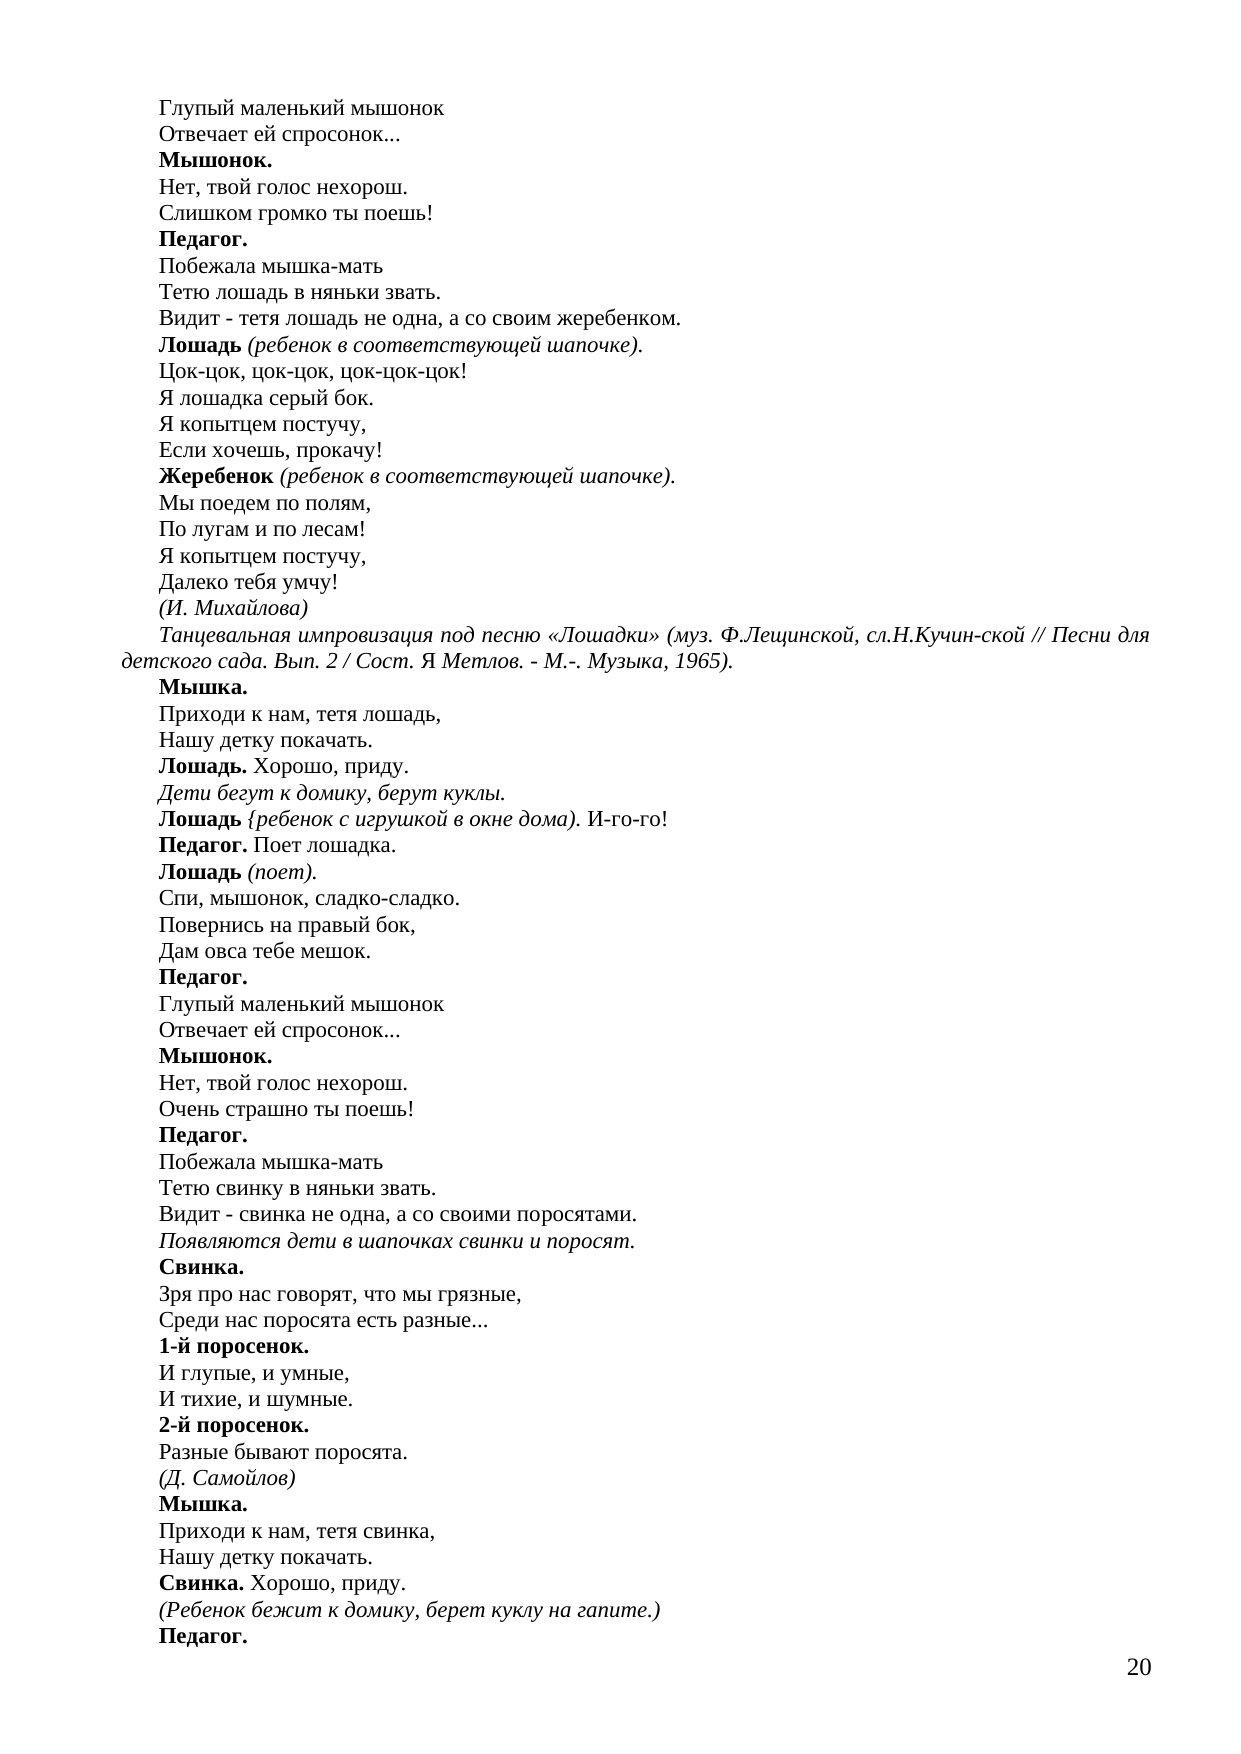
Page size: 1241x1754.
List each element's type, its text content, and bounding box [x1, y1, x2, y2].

text Педагог. [121, 963, 1152, 990]
text Лошадь (ребенок в соответствующей шапочке). [121, 331, 1152, 357]
text Танцевальная импровизация под песню «Лошадки» (муз. Ф.Лещинской, сл.Н.Кучин-ской // Песни для детского сада. Вып. 2 / Сост. Я Метлов. - М.-. Музыка, 1965). [121, 621, 1152, 673]
text Лошадь {ребенок с игрушкой в окне дома). И-го-го! [121, 805, 1152, 832]
text Появляются дети в шапочках свинки и поросят. [121, 1227, 1152, 1253]
text Разные бывают поросята. [121, 1438, 1152, 1464]
text Мышонок. [121, 146, 1152, 173]
text Слишком громко ты поешь! [121, 199, 1152, 225]
text Видит - тетя лошадь не одна, а со своим жеребенком. [121, 304, 1152, 331]
text Цок-цок, цок-цок, цок-цок-цок! [121, 357, 1152, 383]
text Очень страшно ты поешь! [121, 1095, 1152, 1121]
text Педагог. [121, 225, 1152, 252]
text 1-й поросенок. [121, 1332, 1152, 1359]
text Побежала мышка-мать [121, 1148, 1152, 1174]
text Спи, мышонок, сладко-сладко. [121, 884, 1152, 911]
text Лошадь (поет). [121, 858, 1152, 884]
text Лошадь. Хорошо, приду. [121, 752, 1152, 779]
text Повернись на правый бок, [121, 911, 1152, 937]
text По лугам и по лесам! [121, 515, 1152, 542]
text Приходи к нам, тетя свинка, [121, 1517, 1152, 1543]
text Побежала мышка-мать [121, 252, 1152, 278]
text Мышка. [121, 1490, 1152, 1517]
text Видит - свинка не одна, а со своими поросятами. [121, 1201, 1152, 1227]
text Зря про нас говорят, что мы грязные, [121, 1279, 1152, 1306]
text Отвечает ей спросонок... [121, 120, 1152, 146]
text (И. Михайлова) [121, 594, 1152, 621]
text Среди нас поросята есть разные... [121, 1306, 1152, 1332]
text Дети бегут к домику, берут куклы. [121, 779, 1152, 805]
text Дам овса тебе мешок. [121, 937, 1152, 963]
text (Ребенок бежит к домику, берет куклу на гапите.) [121, 1596, 1152, 1622]
text Далеко тебя умчу! [121, 568, 1152, 594]
text Жеребенок (ребенок в соответствующей шапочке). [121, 463, 1152, 489]
text 2-й поросенок. [121, 1411, 1152, 1438]
text Нет, твой голос нехорош. [121, 173, 1152, 199]
text И глупые, и умные, [121, 1359, 1152, 1385]
text Педагог. [121, 1622, 1152, 1648]
text Я копытцем постучу, [121, 410, 1152, 436]
text (Д. Самойлов) [121, 1464, 1152, 1490]
text Нет, твой голос нехорош. [121, 1069, 1152, 1095]
text Тетю свинку в няньки звать. [121, 1174, 1152, 1201]
text Свинка. [121, 1253, 1152, 1279]
text Глупый маленький мышонок [121, 94, 1152, 120]
text Нашу детку покачать. [121, 726, 1152, 752]
text Тетю лошадь в няньки звать. [121, 278, 1152, 304]
text Мышка. [121, 673, 1152, 700]
text Мышонок. [121, 1042, 1152, 1069]
text Мы поедем по полям, [121, 489, 1152, 515]
text Я лошадка серый бок. [121, 383, 1152, 410]
text Глупый маленький мышонок [121, 990, 1152, 1016]
text Я копытцем постучу, [121, 542, 1152, 568]
text Приходи к нам, тетя лошадь, [121, 700, 1152, 726]
text Педагог. Поет лошадка. [121, 832, 1152, 858]
text Отвечает ей спросонок... [121, 1016, 1152, 1042]
text Свинка. Хорошо, приду. [121, 1569, 1152, 1596]
text Если хочешь, прокачу! [121, 436, 1152, 463]
text Педагог. [121, 1121, 1152, 1148]
text Нашу детку покачать. [121, 1543, 1152, 1569]
text И тихие, и шумные. [121, 1385, 1152, 1411]
